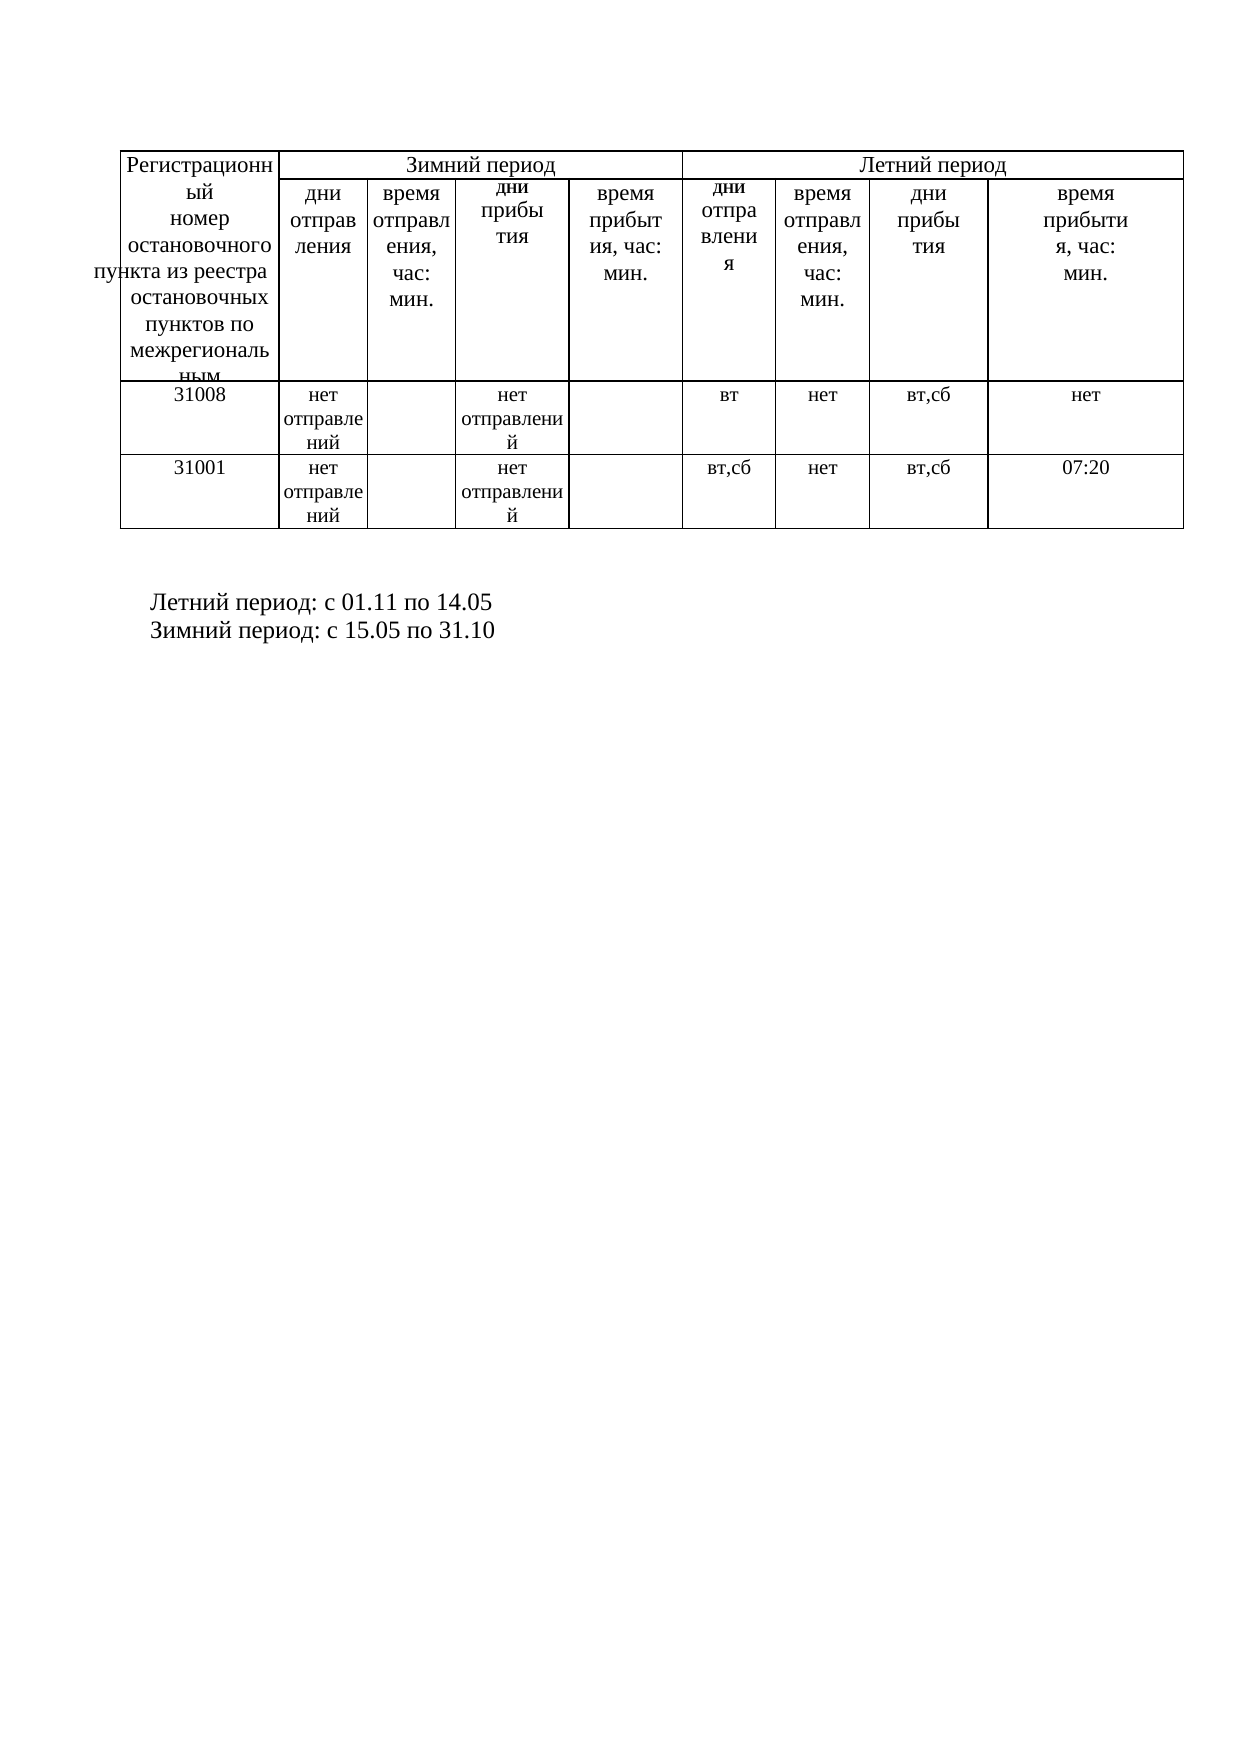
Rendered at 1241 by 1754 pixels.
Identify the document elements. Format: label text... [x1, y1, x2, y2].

table_cell нет [776, 382, 869, 454]
table_cell нет [989, 382, 1183, 454]
table_cell [570, 382, 682, 454]
table_cell [570, 455, 682, 527]
table_cell вт,сб [870, 455, 987, 527]
text Летний период: с 01.11 по 14.05 [150, 587, 1090, 615]
table_cell дни прибы тия [870, 180, 987, 380]
table_cell время прибыт ия, час: мин. [570, 180, 682, 380]
table_cell нет отправлений [456, 382, 568, 454]
text Зимний период: с 15.05 по 31.10 [150, 615, 1090, 644]
table_header Регистрационный номер остановочного пункта из реестра остановочных пунктов по межрегиональным маршрутам регулярных перевозок [121, 152, 278, 380]
table_cell [368, 382, 455, 454]
table_cell нет отправлений [280, 382, 367, 454]
table_cell ДНИ отпра влени я [683, 180, 775, 380]
table_header Зимний период [280, 152, 682, 178]
table_cell нет [776, 455, 869, 527]
table_cell [368, 455, 455, 527]
table_header Летний период [683, 152, 1183, 178]
table_cell 31001 [121, 455, 278, 527]
table_cell время прибыти я, час: мин. [989, 180, 1183, 380]
table_cell вт [683, 382, 775, 454]
table_cell ДНИ прибы тия [456, 180, 568, 380]
table_cell 07:20 [989, 455, 1183, 527]
table_cell время отправл ения, час: мин. [776, 180, 869, 380]
table_cell вт,сб [870, 382, 987, 454]
table_cell дни отправ ления [280, 180, 367, 380]
table_cell время отправл ения, час: мин. [368, 180, 455, 380]
table_cell нет отправлений [280, 455, 367, 527]
table_cell вт,сб [683, 455, 775, 527]
table_cell нет отправлений [456, 455, 568, 527]
table_cell 31008 [121, 382, 278, 454]
